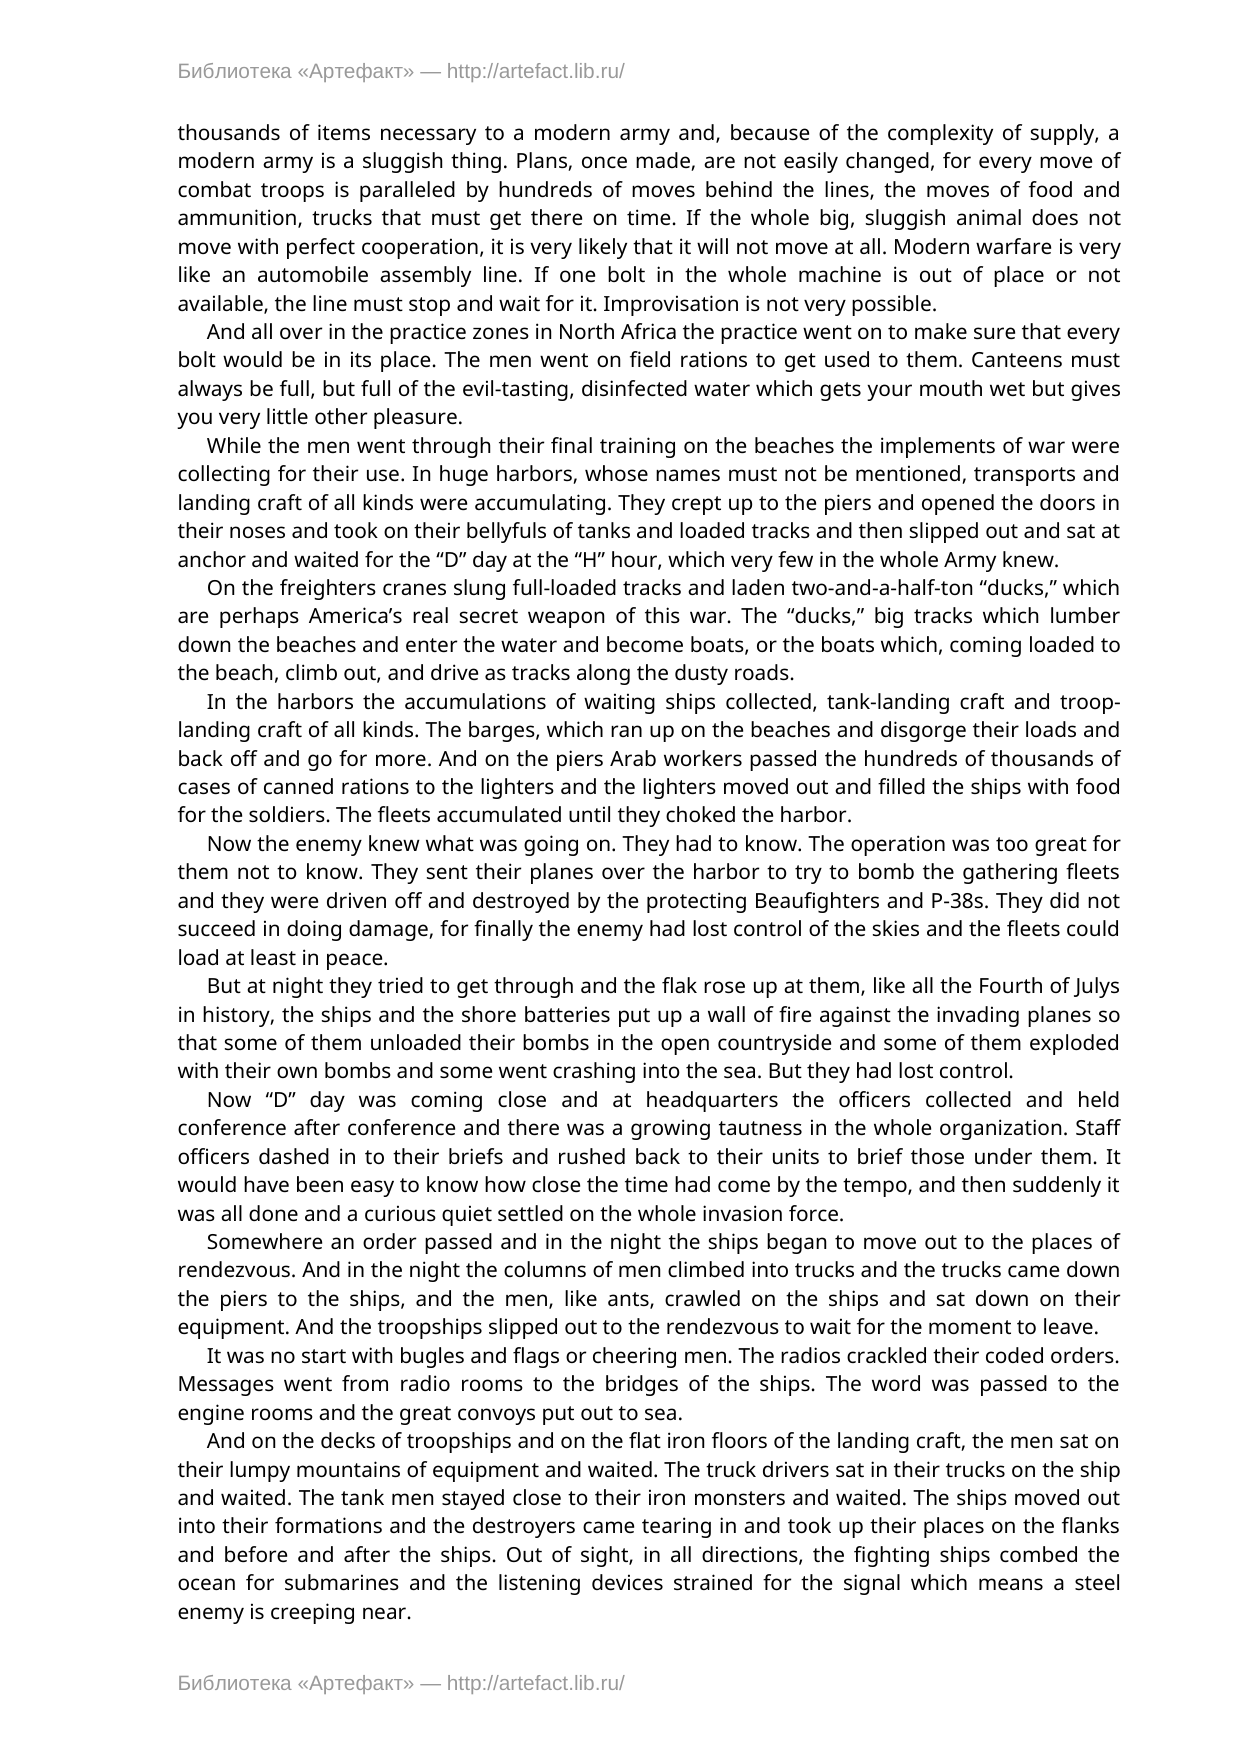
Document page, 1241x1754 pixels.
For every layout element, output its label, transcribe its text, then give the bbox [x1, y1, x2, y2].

text And all over in the practice zones in North Africa the practice went on to make sure that every bolt would be in its place. The men went on field rations to get used to them. Canteens must always be full, but full of the evil-tasting, disinfected water which gets your mouth wet but gives you very little other pleasure. [177, 317, 1122, 431]
text It was no start with bugles and flags or cheering men. The radios crackled their coded orders. Messages went from radio rooms to the bridges of the ships. The word was passed to the engine rooms and the great convoys put out to sea. [177, 1341, 1122, 1426]
text On the freighters cranes slung full-loaded tracks and laden two-and-a-half-ton “ducks,” which are perhaps America’s real secret weapon of this war. The “ducks,” big tracks which lumber down the beaches and enter the water and become boats, or the boats which, coming loaded to the beach, climb out, and drive as tracks along the dusty roads. [177, 573, 1122, 687]
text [177, 118, 1122, 317]
text Now the enemy knew what was going on. They had to know. The operation was too great for them not to know. They sent their planes over the harbor to try to bomb the gathering fleets and they were driven off and destroyed by the protecting Beaufighters and P-38s. They did not succeed in doing damage, for finally the enemy had lost control of the skies and the fleets could load at least in peace. [177, 829, 1122, 971]
text Somewhere an order passed and in the night the ships began to move out to the places of rendezvous. And in the night the columns of men climbed into trucks and the trucks came down the piers to the ships, and the men, like ants, crawled on the ships and sat down on their equipment. And the troopships slipped out to the rendezvous to wait for the moment to leave. [177, 1227, 1122, 1341]
text But at night they tried to get through and the flak rose up at them, like all the Fourth of Julys in history, the ships and the shore batteries put up a wall of fire against the invading planes so that some of them unloaded their bombs in the open countryside and some of them exploded with their own bombs and some went crashing into the sea. But they had lost control. [177, 971, 1122, 1085]
text And on the decks of troopships and on the flat iron floors of the landing craft, the men sat on their lumpy mountains of equipment and waited. The truck drivers sat in their trucks on the ship and waited. The tank men stayed close to their iron monsters and waited. The ships moved out into their formations and the destroyers came tearing in and took up their places on the flanks and before and after the ships. Out of sight, in all directions, the fighting ships combed the ocean for submarines and the listening devices strained for the signal which means a steel enemy is creeping near. [177, 1426, 1122, 1625]
text While the men went through their final training on the beaches the implements of war were collecting for their use. In huge harbors, whose names must not be mentioned, transports and landing craft of all kinds were accumulating. They crept up to the piers and opened the doors in their noses and took on their bellyfuls of tanks and loaded tracks and then slipped out and sat at anchor and waited for the “D” day at the “H” hour, which very few in the whole Army knew. [177, 431, 1122, 573]
text In the harbors the accumulations of waiting ships collected, tank-landing craft and troop-landing craft of all kinds. The barges, which ran up on the beaches and disgorge their loads and back off and go for more. And on the piers Arab workers passed the hundreds of thousands of cases of canned rations to the lighters and the lighters moved out and filled the ships with food for the soldiers. The fleets accumulated until they choked the harbor. [177, 687, 1122, 829]
text Now “D” day was coming close and at headquarters the officers collected and held conference after conference and there was a growing tautness in the whole organization. Staff officers dashed in to their briefs and rushed back to their units to brief those under them. It would have been easy to know how close the time had come by the tempo, and then suddenly it was all done and a curious quiet settled on the whole invasion force. [177, 1085, 1122, 1227]
